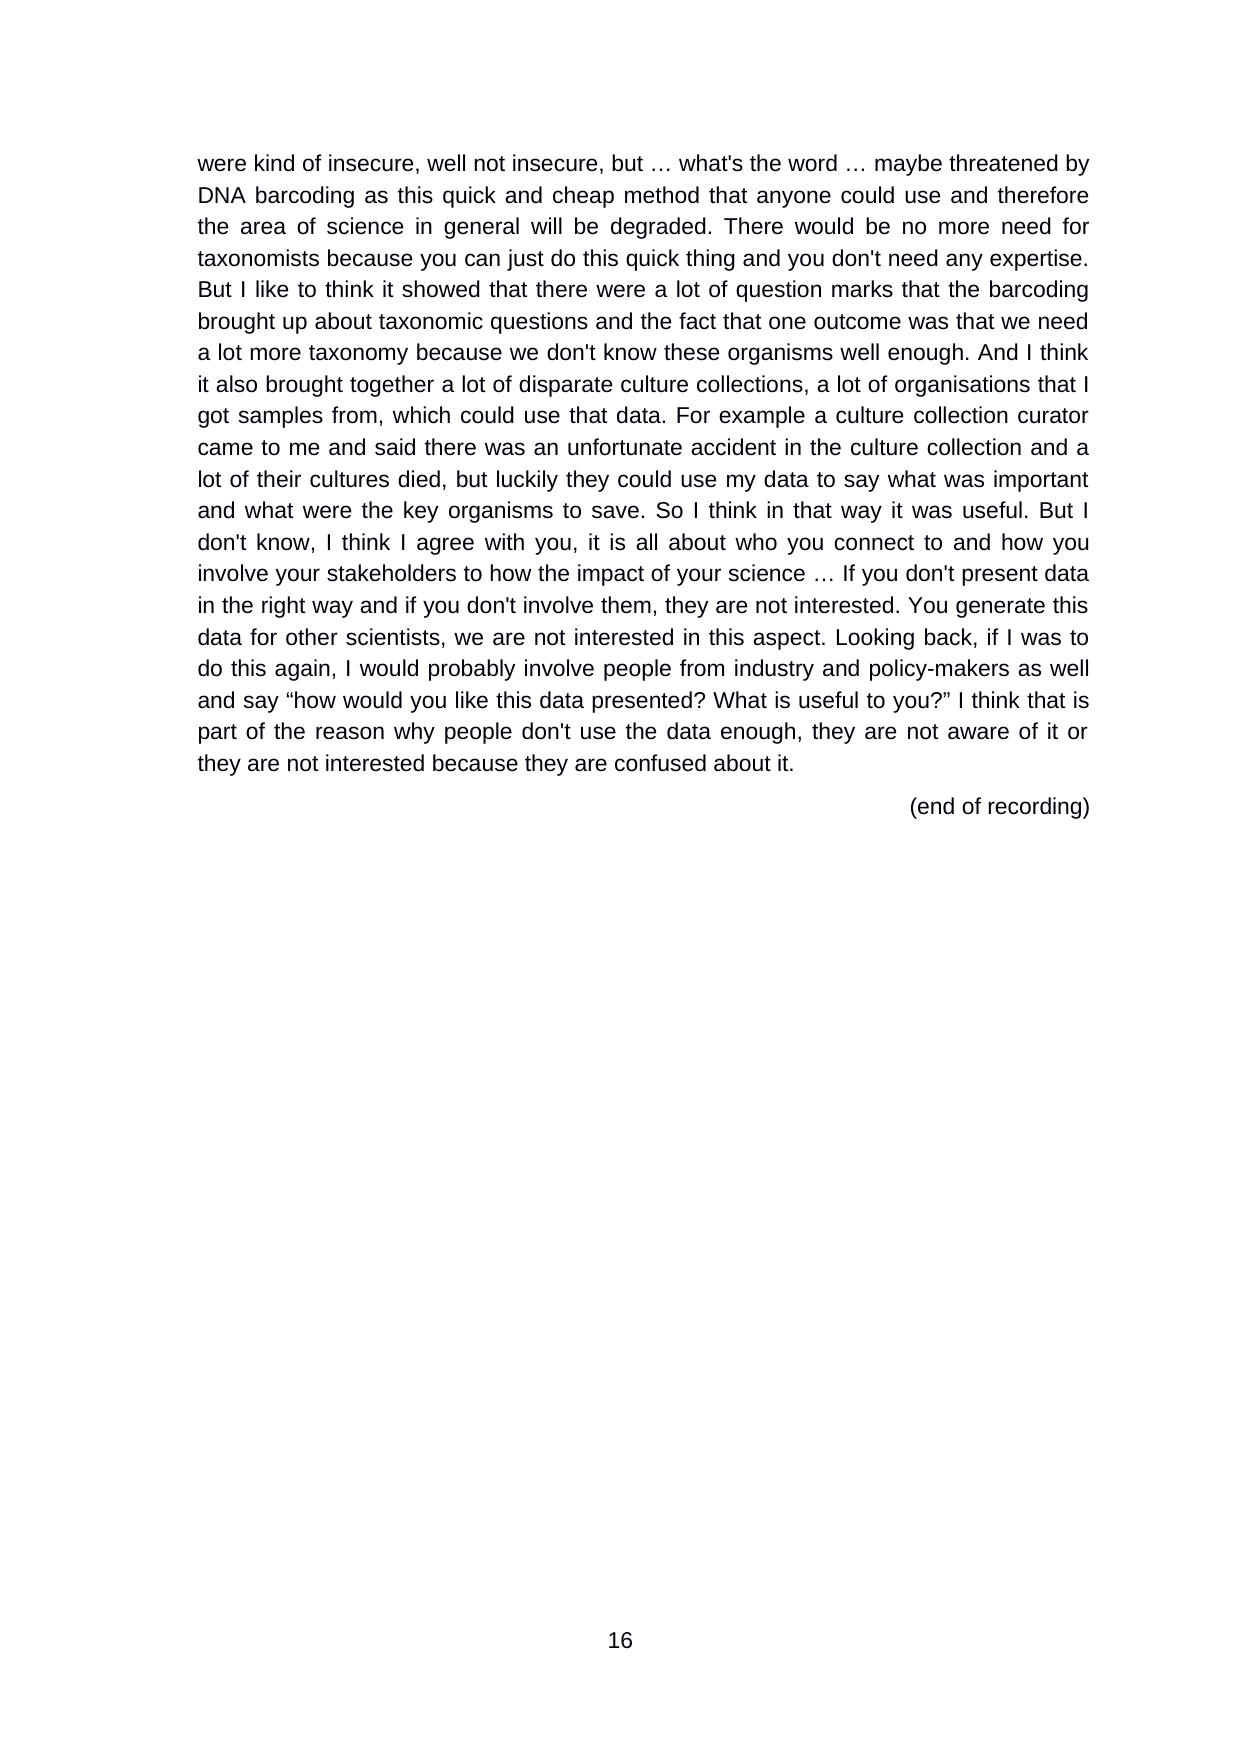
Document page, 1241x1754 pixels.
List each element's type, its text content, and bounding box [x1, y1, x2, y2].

text (end of recording) [150, 793, 1090, 819]
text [150, 150, 1090, 776]
